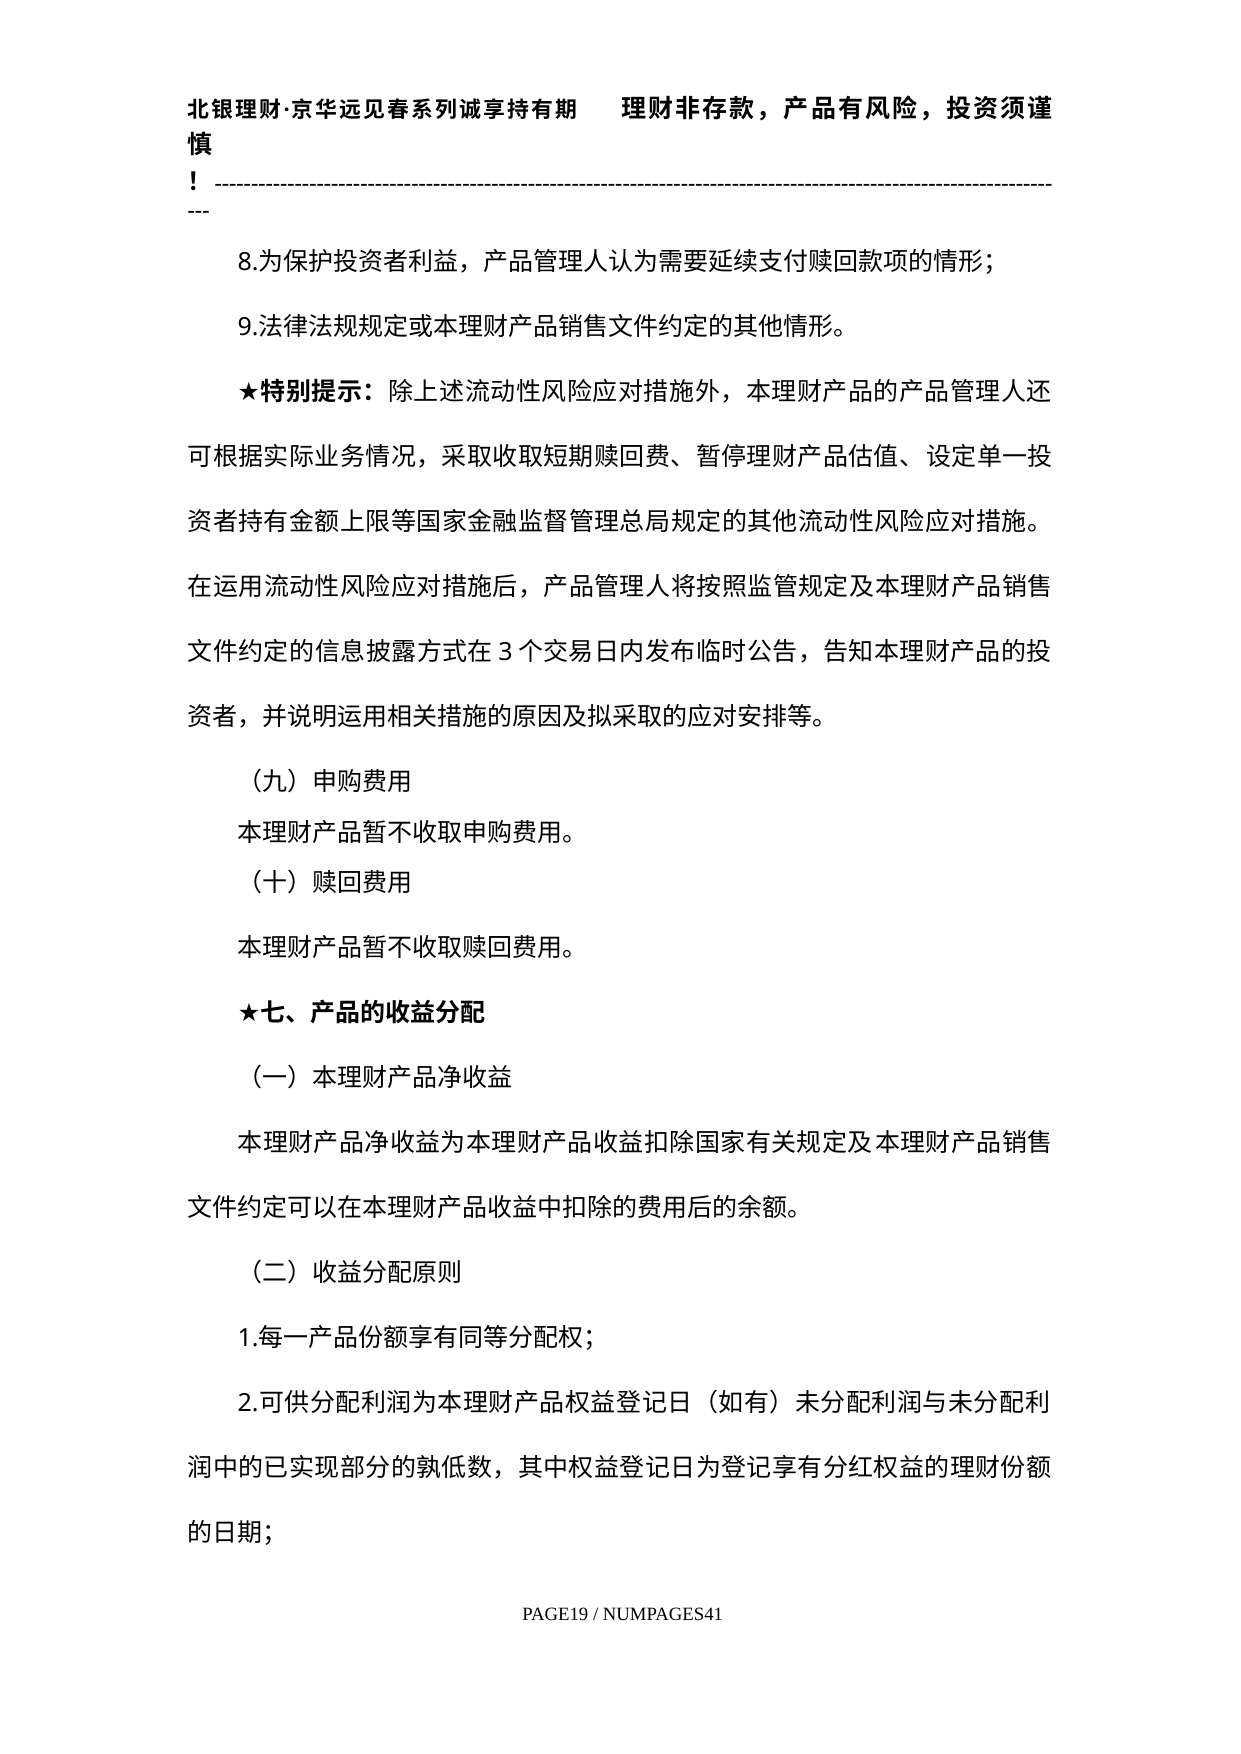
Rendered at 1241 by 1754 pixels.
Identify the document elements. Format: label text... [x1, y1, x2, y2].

text 本理财产品暂不收取赎回费用。 [187, 913, 1053, 978]
text （一）本理财产品净收益 [187, 1043, 1053, 1108]
text 2.可供分配利润为本理财产品权益登记日（如有）未分配利润与未分配利润中的已实现部分的孰低数，其中权益登记日为登记享有分红权益的理财份额的日期； [187, 1368, 1053, 1563]
text （十）赎回费用 [187, 848, 1053, 913]
text 9.法律法规规定或本理财产品销售文件约定的其他情形。 [187, 292, 1053, 357]
text ★特别提示：除上述流动性风险应对措施外，本理财产品的产品管理人还可根据实际业务情况，采取收取短期赎回费、暂停理财产品估值、设定单一投资者持有金额上限等国家金融监督管理总局规定的其他流动性风险应对措施。在运用流动性风险应对措施后，产品管理人将按照监管规定及本理财产品销售文件约定的信息披露方式在3个交易日内发布临时公告，告知本理财产品的投资者，并说明运用相关措施的原因及拟采取的应对安排等。 [187, 357, 1053, 747]
text （二）收益分配原则 [187, 1238, 1053, 1303]
text 本理财产品净收益为本理财产品收益扣除国家有关规定及本理财产品销售文件约定可以在本理财产品收益中扣除的费用后的余额。 [187, 1108, 1053, 1238]
text 本理财产品暂不收取申购费用。 [187, 812, 1053, 848]
text （九）申购费用 [187, 747, 1053, 812]
text 8.为保护投资者利益，产品管理人认为需要延续支付赎回款项的情形； [187, 227, 1053, 292]
text ★七、产品的收益分配 [187, 978, 1053, 1043]
text 1.每一产品份额享有同等分配权； [187, 1303, 1053, 1368]
